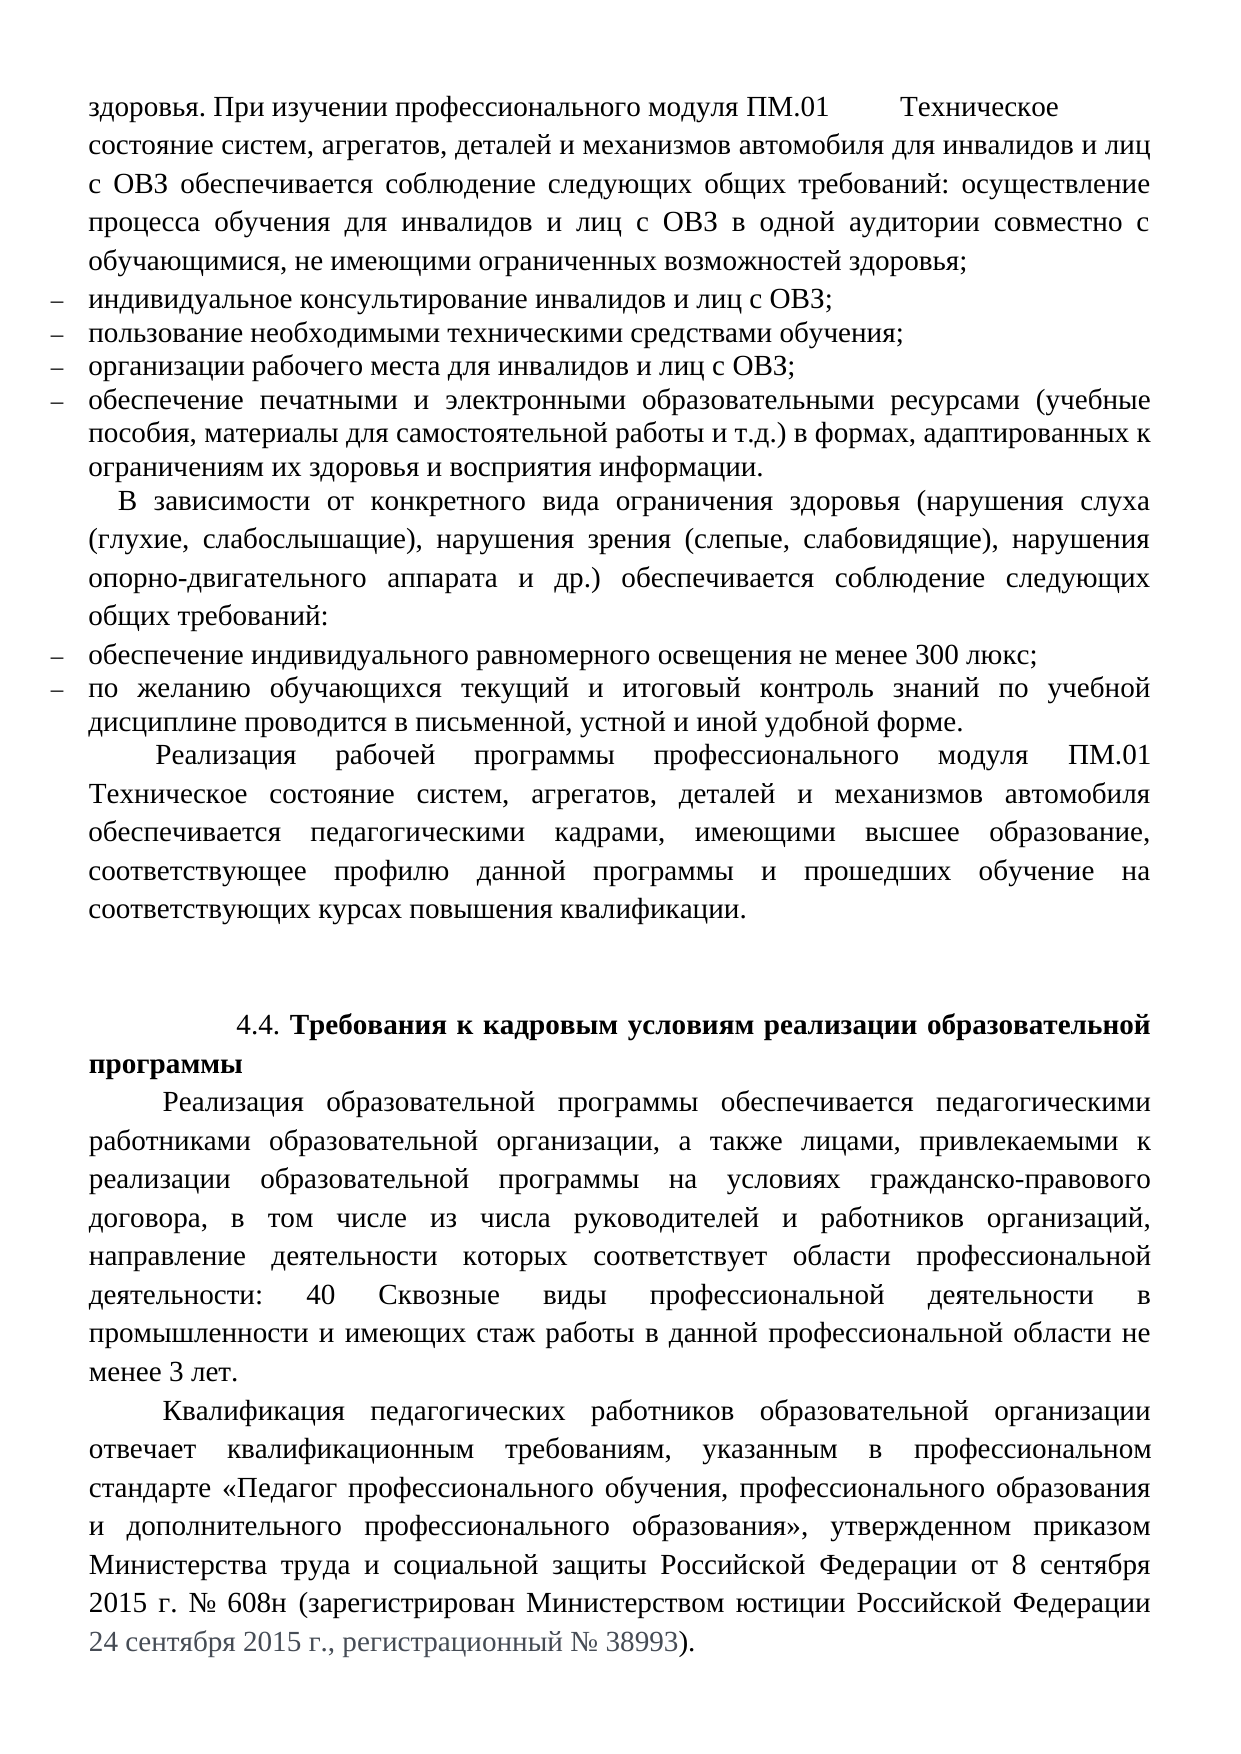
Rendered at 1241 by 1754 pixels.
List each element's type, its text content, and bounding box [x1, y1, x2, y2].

list обеспечение печатными и электронными образовательными ресурсами (учебные пособия, материалы для самостоятельной работы и т.д.) в формах, адаптированных к ограничениям их здоровья и восприятия информации. [51, 382, 1151, 483]
list обеспечение индивидуального равномерного освещения не менее 300 люкс; [51, 637, 1151, 670]
text Реализация рабочей программы профессионального модуля ПМ.01 Техническое состояние систем, агрегатов, деталей и механизмов автомобиля обеспечивается педагогическими кадрами, имеющими высшее образование, соответствующее профилю данной программы и прошедших обучение на соответствующих курсах повышения квалификации. [88, 737, 1151, 925]
text 4.4. Требования к кадровым условиям реализации образовательной программы [89, 1007, 1152, 1079]
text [89, 89, 1152, 276]
list пользование необходимыми техническими средствами обучения; [51, 315, 1151, 348]
list индивидуальное консультирование инвалидов и лиц с ОВЗ; [51, 281, 1151, 315]
text В зависимости от конкретного вида ограничения здоровья (нарушения слуха (глухие, слабослышащие), нарушения зрения (слепые, слабовидящие), нарушения опорно-двигательного аппарата и др.) обеспечивается соблюдение следующих общих требований: [88, 483, 1151, 632]
text Квалификация педагогических работников образовательной организации отвечает квалификационным требованиям, указанным в профессиональном стандарте «Педагог профессионального обучения, профессионального образования и дополнительного профессионального образования», утвержденном приказом Министерства труда и социальной защиты Российской Федерации от 8 сентября 2015 г. № 608н (зарегистрирован Министерством юстиции Российской Федерации 24 сентября 2015 г., регистрационный № 38993). [89, 1393, 1152, 1657]
text Реализация образовательной программы обеспечивается педагогическими работниками образовательной организации, а также лицами, привлекаемыми к реализации образовательной программы на условиях гражданско-правового договора, в том числе из числа руководителей и работников организаций, направление деятельности которых соответствует области профессиональной деятельности: 40 Сквозные виды профессиональной деятельности в промышленности и имеющих стаж работы в данной профессиональной области не менее 3 лет. [89, 1084, 1152, 1388]
list по желанию обучающихся текущий и итоговый контроль знаний по учебной дисциплине проводится в письменной, устной и иной удобной форме. [51, 670, 1151, 737]
list организации рабочего места для инвалидов и лиц с ОВЗ; [51, 348, 1151, 382]
